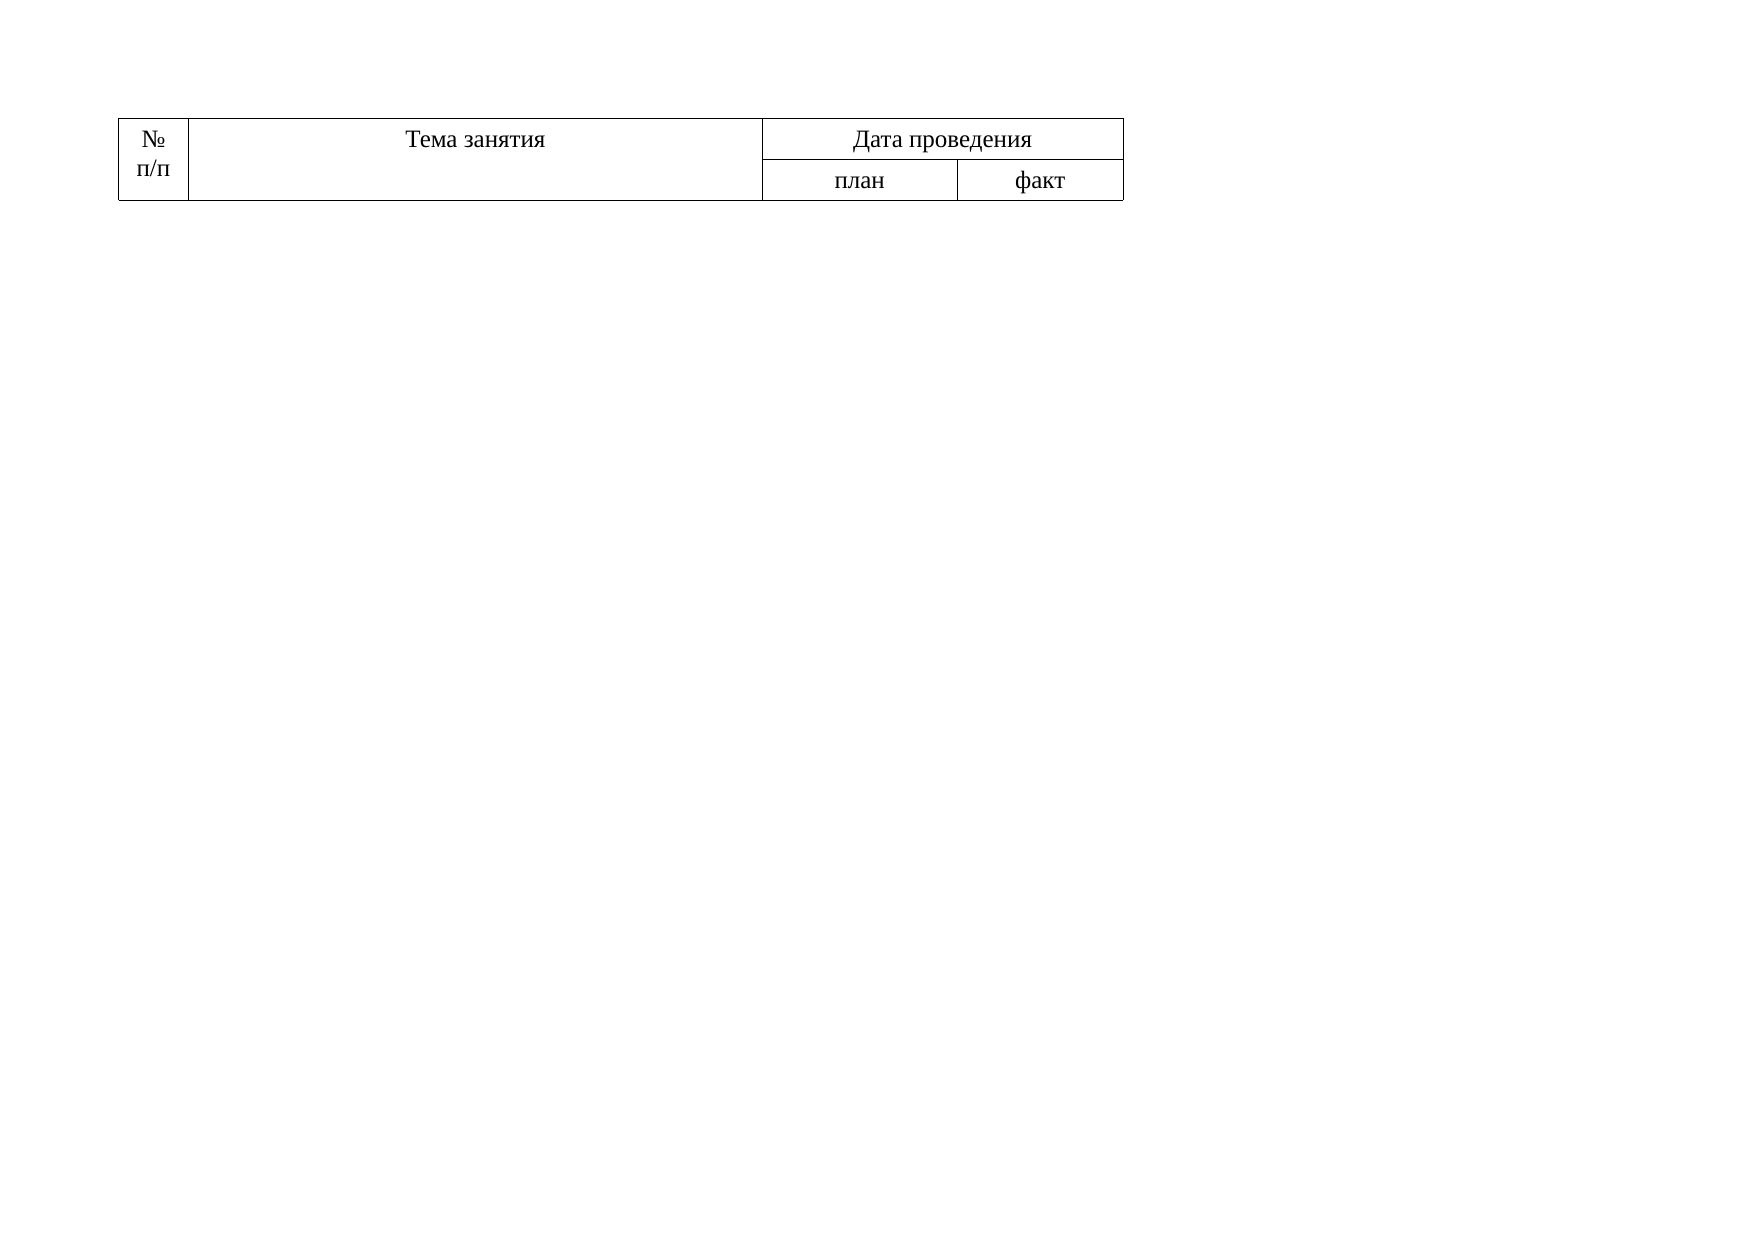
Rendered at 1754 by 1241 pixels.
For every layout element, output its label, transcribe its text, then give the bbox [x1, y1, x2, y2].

table_cell факт [958, 160, 1123, 199]
table_header Дата проведения [763, 119, 1123, 159]
table_cell план [763, 160, 957, 199]
table_header Тема занятия [189, 119, 762, 199]
table_header № п/п [119, 119, 188, 199]
